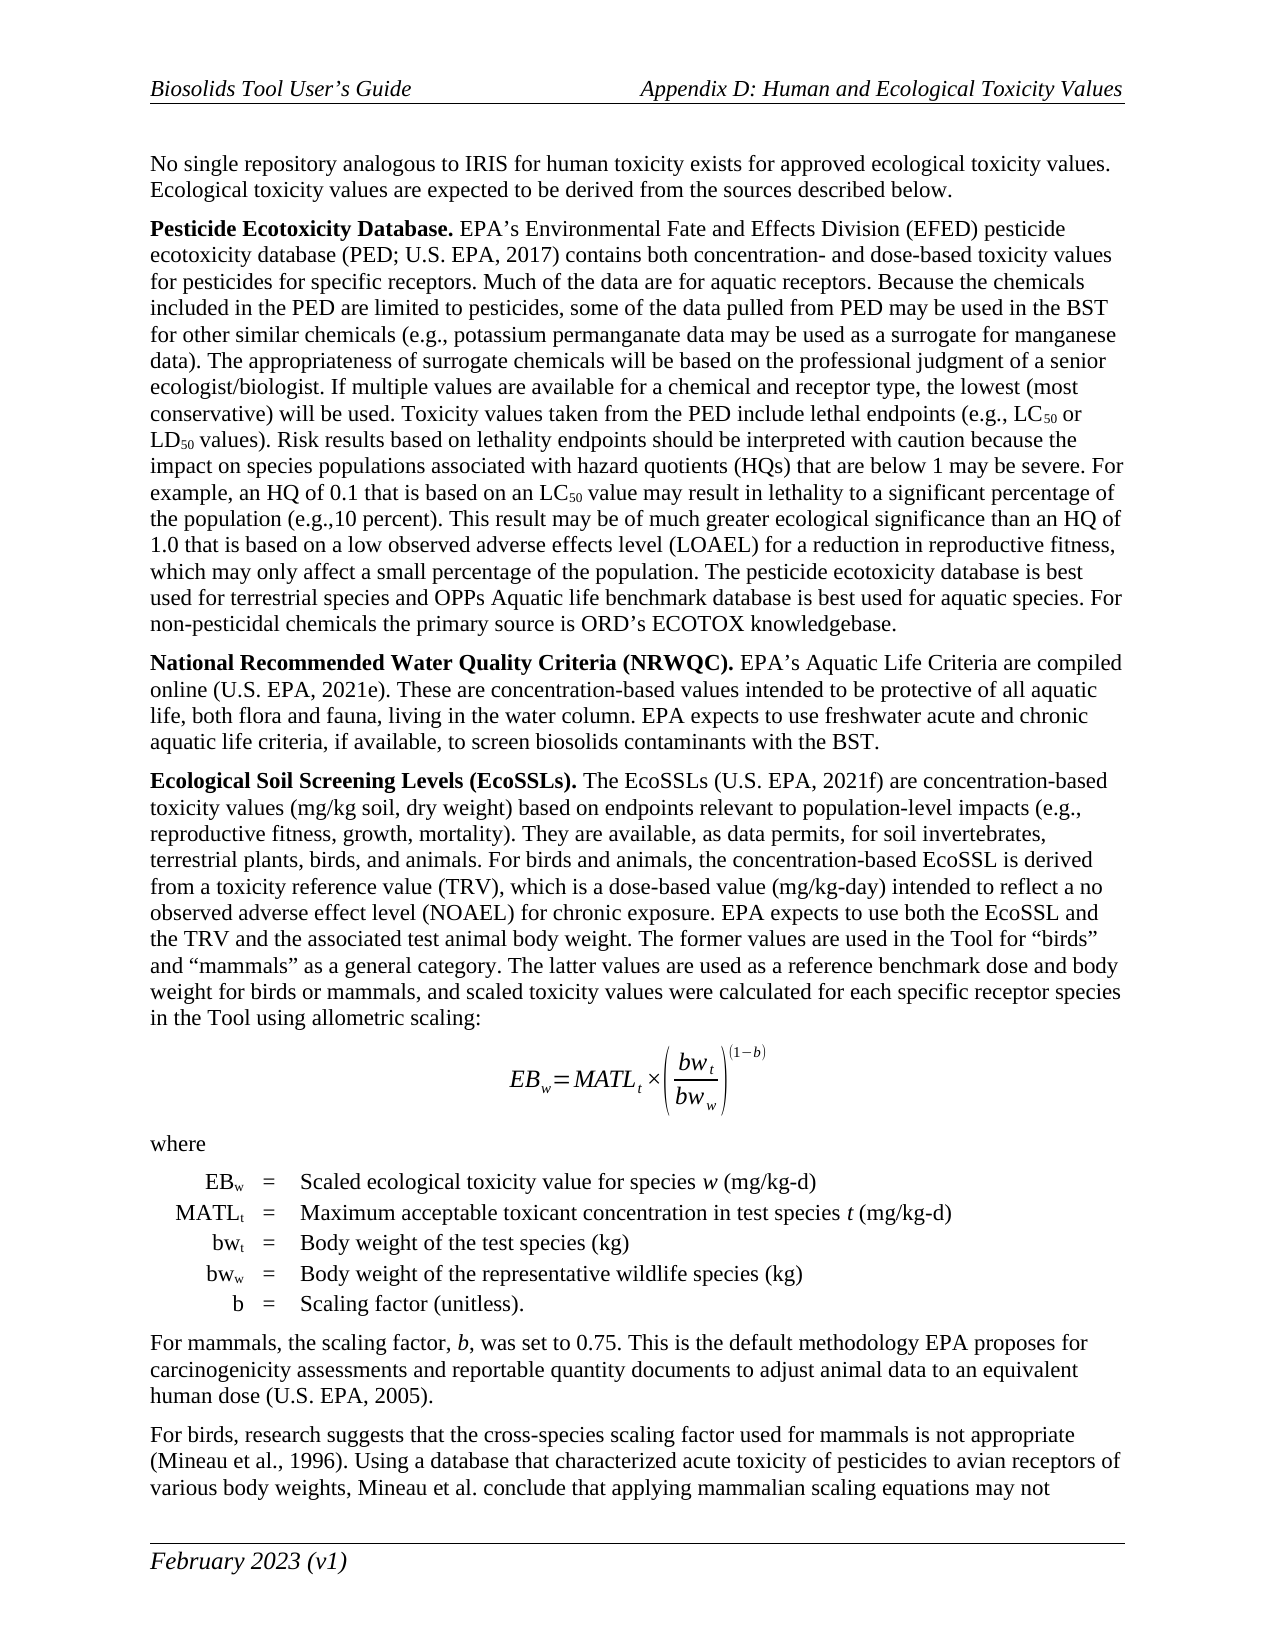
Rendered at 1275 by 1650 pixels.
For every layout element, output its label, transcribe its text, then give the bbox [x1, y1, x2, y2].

text bwt = Body weight of the test species (kg) [150, 1229, 1125, 1256]
text EBw = Scaled ecological toxicity value for species w (mg/kg-d) [150, 1168, 1125, 1195]
text where [150, 1129, 1125, 1156]
text No single repository analogous to IRIS for human toxicity exists for approved ecological toxicity values. Ecological toxicity values are expected to be derived from the sources described below. [150, 150, 1125, 203]
text Pesticide Ecotoxicity Database. EPA’s Environmental Fate and Effects Division (EFED) pesticide ecotoxicity database (PED; U.S. EPA, 2017) contains both concentration- and dose-based toxicity values for pesticides for specific receptors. Much of the data are for aquatic receptors. Because the chemicals included in the PED are limited to pesticides, some of the data pulled from PED may be used in the BST for other similar chemicals (e.g., potassium permanganate data may be used as a surrogate for manganese data). The appropriateness of surrogate chemicals will be based on the professional judgment of a senior ecologist/biologist. If multiple values are available for a chemical and receptor type, the lowest (most conservative) will be used. Toxicity values taken from the PED include lethal endpoints (e.g., LC50 or LD50 values). Risk results based on lethality endpoints should be interpreted with caution because the impact on species populations associated with hazard quotients (HQs) that are below 1 may be severe. For example, an HQ of 0.1 that is based on an LC50 value may result in lethality to a significant percentage of the population (e.g.,10 percent). This result may be of much greater ecological significance than an HQ of 1.0 that is based on a low observed adverse effects level (LOAEL) for a reduction in reproductive fitness, which may only affect a small percentage of the population. The pesticide ecotoxicity database is best used for terrestrial species and OPPs Aquatic life benchmark database is best used for aquatic species. For non-pesticidal chemicals the primary source is ORD’s ECOTOX knowledgebase. [150, 215, 1125, 637]
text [150, 1421, 1125, 1500]
text Ecological Soil Screening Levels (EcoSSLs). The EcoSSLs (U.S. EPA, 2021f) are concentration-based toxicity values (mg/kg soil, dry weight) based on endpoints relevant to population-level impacts (e.g., reproductive fitness, growth, mortality). They are available, as data permits, for soil invertebrates, terrestrial plants, birds, and animals. For birds and animals, the concentration-based EcoSSL is derived from a toxicity reference value (TRV), which is a dose-based value (mg/kg-day) intended to reflect a no observed adverse effect level (NOAEL) for chronic exposure. EPA expects to use both the EcoSSL and the TRV and the associated test animal body weight. The former values are used in the Tool for “birds” and “mammals” as a general category. The latter values are used as a reference benchmark dose and body weight for birds or mammals, and scaled toxicity values were calculated for each specific receptor species in the Tool using allometric scaling: [150, 767, 1125, 1031]
text b = Scaling factor (unitless). [150, 1291, 1125, 1317]
text MATLt = Maximum acceptable toxicant concentration in test species t (mg/kg-d) [150, 1199, 1125, 1225]
text National Recommended Water Quality Criteria (NRWQC). EPA’s Aquatic Life Criteria are compiled online (U.S. EPA, 2021e). These are concentration-based values intended to be protective of all aquatic life, both flora and fauna, living in the water column. EPA expects to use freshwater acute and chronic aquatic life criteria, if available, to screen biosolids contaminants with the BST. [150, 649, 1125, 755]
text bww = Body weight of the representative wildlife species (kg) [150, 1260, 1125, 1286]
text For mammals, the scaling factor, b, was set to 0.75. This is the default methodology EPA proposes for carcinogenicity assessments and reportable quantity documents to adjust animal data to an equivalent human dose (U.S. EPA, 2005). [150, 1329, 1125, 1408]
